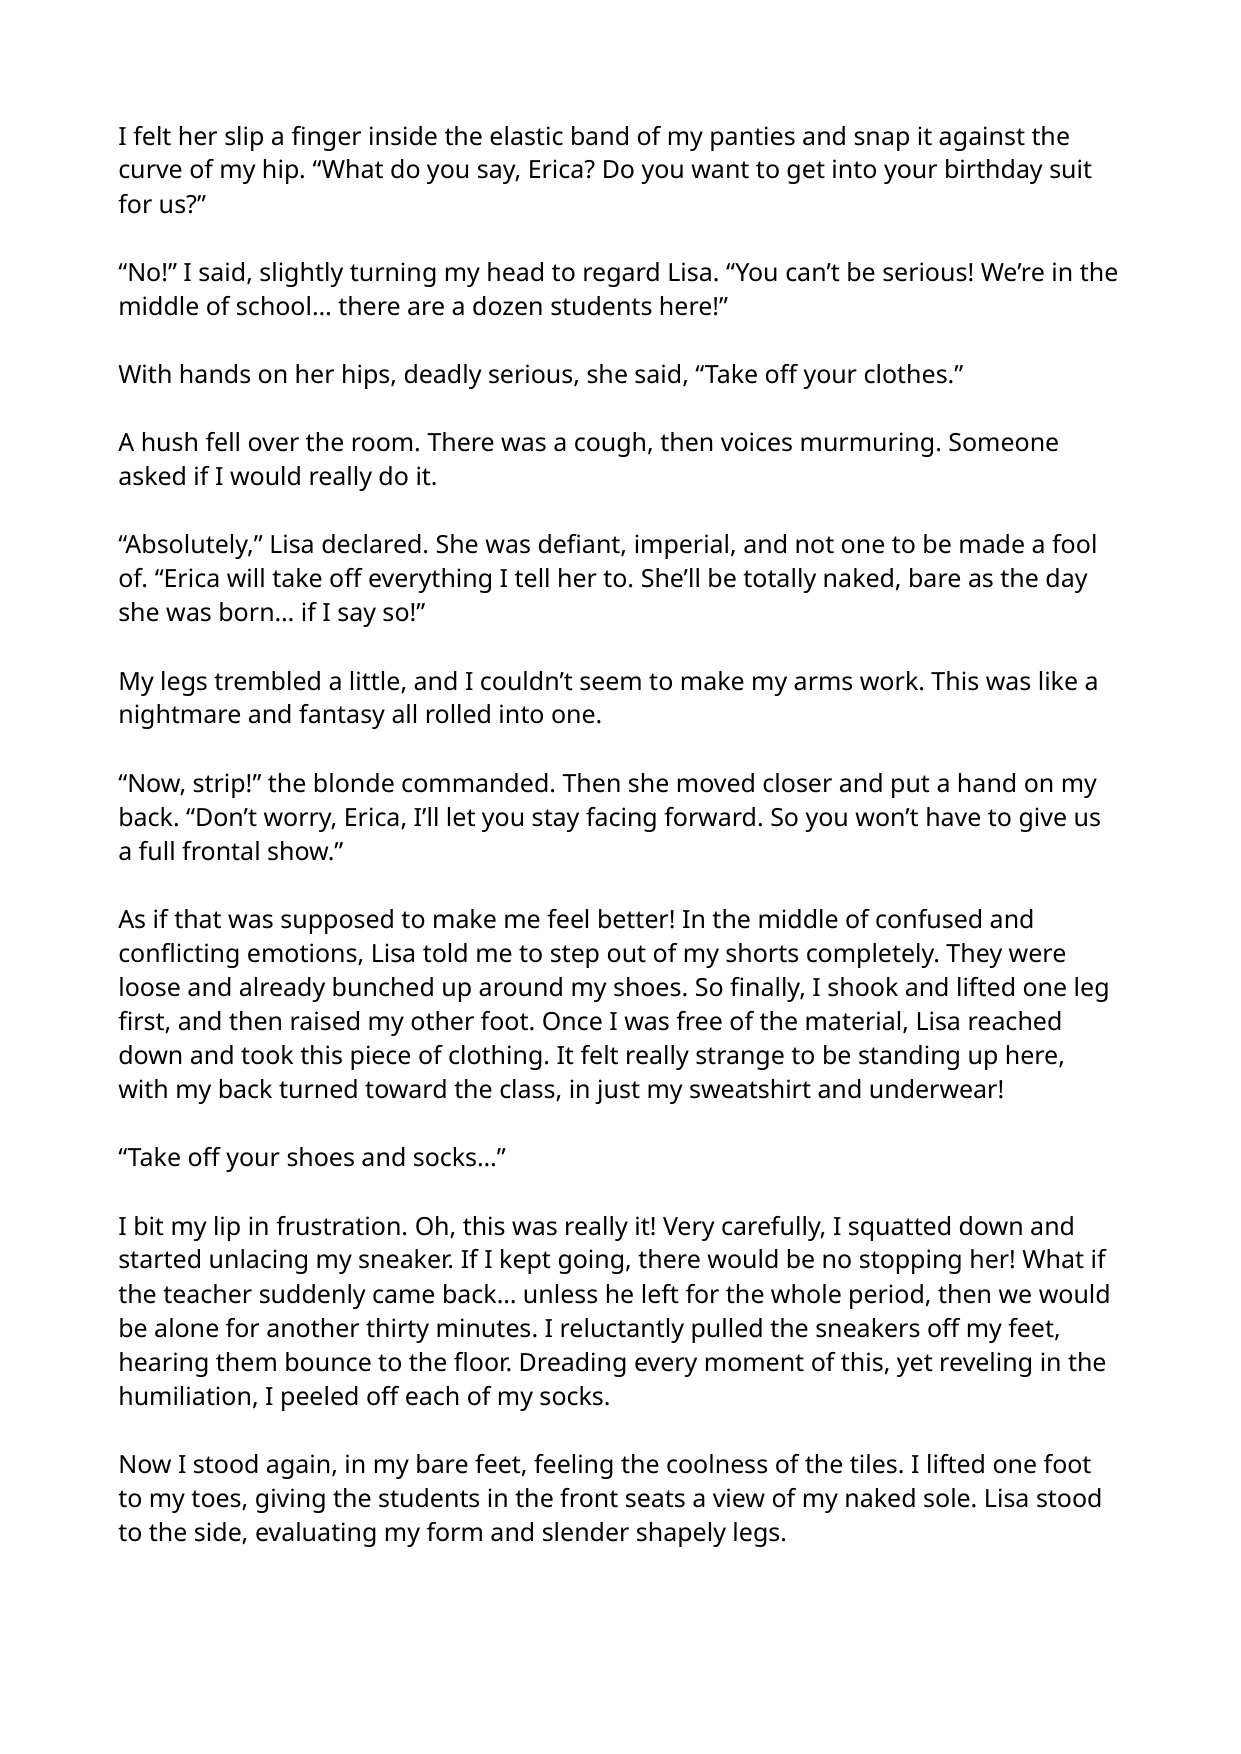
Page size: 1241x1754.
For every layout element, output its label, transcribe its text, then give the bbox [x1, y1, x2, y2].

text “Take off your shoes and socks…” [118, 1140, 1122, 1174]
text My legs trembled a little, and I couldn’t seem to make my arms work. This was like a nightmare and fantasy all rolled into one. [118, 663, 1122, 731]
text I felt her slip a finger inside the elastic band of my panties and snap it against the curve of my hip. “What do you say, Erica? Do you want to get into your birthday suit for us?” [118, 118, 1122, 220]
text “Now, strip!” the blonde commanded. Then she moved closer and put a hand on my back. “Don’t worry, Erica, I’ll let you stay facing forward. So you won’t have to give us a full frontal show.” [118, 765, 1122, 867]
text “Absolutely,” Lisa declared. She was defiant, imperial, and not one to be made a fool of. “Erica will take off everything I tell her to. She’ll be totally naked, bare as the day she was born… if I say so!” [118, 527, 1122, 629]
text A hush fell over the room. There was a cough, then voices murmuring. Someone asked if I would really do it. [118, 425, 1122, 493]
text “No!” I said, slightly turning my head to regard Lisa. “You can’t be serious! We’re in the middle of school… there are a dozen students here!” [118, 254, 1122, 322]
text Now I stood again, in my bare feet, feeling the coolness of the tiles. I lifted one foot to my toes, giving the students in the front seats a view of my naked sole. Lisa stood to the side, evaluating my form and slender shapely legs. [118, 1447, 1122, 1549]
text With hands on her hips, deadly serious, she said, “Take off your clothes.” [118, 357, 1122, 391]
text As if that was supposed to make me feel better! In the middle of confused and conflicting emotions, Lisa told me to step out of my shorts completely. They were loose and already bunched up around my shoes. So finally, I shook and lifted one leg first, and then raised my other foot. Once I was free of the material, Lisa reached down and took this piece of clothing. It felt really strange to be standing up here, with my back turned toward the class, in just my sweatshirt and underwear! [118, 902, 1122, 1106]
text I bit my lip in frustration. Oh, this was really it! Very carefully, I squatted down and started unlacing my sneaker. If I kept going, there would be no stopping her! What if the teacher suddenly came back… unless he left for the whole period, then we would be alone for another thirty minutes. I reluctantly pulled the sneakers off my feet, hearing them bounce to the floor. Dreading every moment of this, yet reveling in the humiliation, I peeled off each of my socks. [118, 1208, 1122, 1412]
